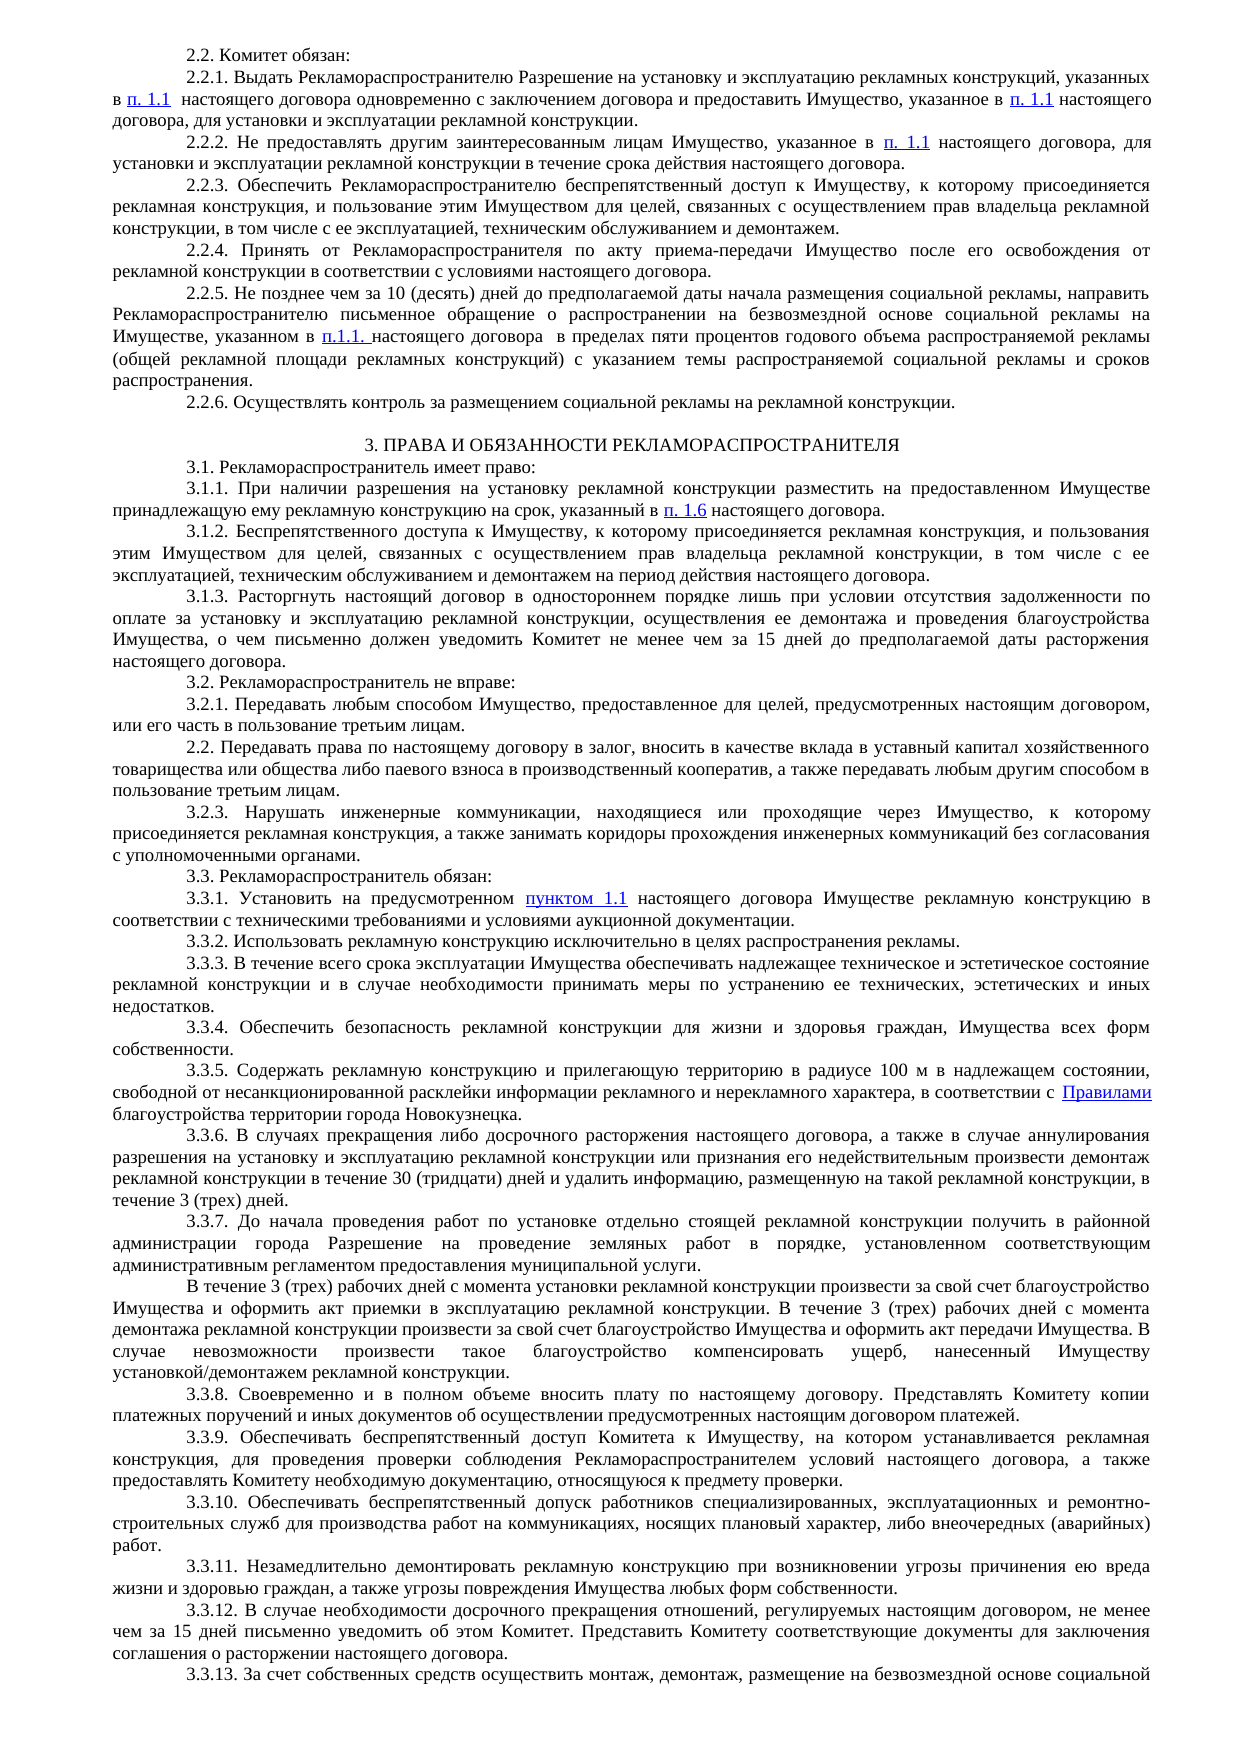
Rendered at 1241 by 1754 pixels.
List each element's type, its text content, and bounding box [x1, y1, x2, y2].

text 3.3.3. В течение всего срока эксплуатации Имущества обеспечивать надлежащее техническое и эстетическое состояние рекламной конструкции и в случае необходимости принимать меры по устранению ее технических, эстетических и иных недостатков. [112, 952, 1152, 1016]
text 3.2. Рекламораспространитель не вправе: [112, 671, 1152, 693]
text 2.2. Передавать права по настоящему договору в залог, вносить в качестве вклада в уставный капитал хозяйственного товарищества или общества либо паевого взноса в производственный кооператив, а также передавать любым другим способом в пользование третьим лицам. [112, 736, 1152, 801]
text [112, 1663, 1152, 1685]
text В течение 3 (трех) рабочих дней с момента установки рекламной конструкции произвести за свой счет благоустройство Имущества и оформить акт приемки в эксплуатацию рекламной конструкции. В течение 3 (трех) рабочих дней с момента демонтажа рекламной конструкции произвести за свой счет благоустройство Имущества и оформить акт передачи Имущества. В случае невозможности произвести такое благоустройство компенсировать ущерб, нанесенный Имуществу установкой/демонтажем рекламной конструкции. [112, 1275, 1152, 1383]
text 3.2.1. Передавать любым способом Имущество, предоставленное для целей, предусмотренных настоящим договором, или его часть в пользование третьим лицам. [112, 693, 1152, 736]
text 3.2.3. Нарушать инженерные коммуникации, находящиеся или проходящие через Имущество, к которому присоединяется рекламная конструкция, а также занимать коридоры прохождения инженерных коммуникаций без согласования с уполномоченными органами. [112, 801, 1152, 865]
text 3.1.2. Беспрепятственного доступа к Имуществу, к которому присоединяется рекламная конструкция, и пользования этим Имуществом для целей, связанных с осуществлением прав владельца рекламной конструкции, в том числе с ее эксплуатацией, техническим обслуживанием и демонтажем на период действия настоящего договора. [112, 520, 1152, 585]
text 3.3.10. Обеспечивать беспрепятственный допуск работников специализированных, эксплуатационных и ремонтно-строительных служб для производства работ на коммуникациях, носящих плановый характер, либо внеочередных (аварийных) работ. [112, 1491, 1152, 1555]
text 3.3.4. Обеспечить безопасность рекламной конструкции для жизни и здоровья граждан, Имущества всех форм собственности. [112, 1016, 1152, 1059]
text 3. ПРАВА И ОБЯЗАННОСТИ РЕКЛАМОРАСПРОСТРАНИТЕЛЯ [112, 434, 1152, 456]
text 2.2. Комитет обязан: [112, 44, 1152, 66]
text 2.2.3. Обеспечить Рекламораспространителю беспрепятственный доступ к Имуществу, к которому присоединяется рекламная конструкция, и пользование этим Имуществом для целей, связанных с осуществлением прав владельца рекламной конструкции, в том числе с ее эксплуатацией, техническим обслуживанием и демонтажем. [112, 174, 1152, 238]
text 3.3.6. В случаях прекращения либо досрочного расторжения настоящего договора, а также в случае аннулирования разрешения на установку и эксплуатацию рекламной конструкции или признания его недействительным произвести демонтаж рекламной конструкции в течение 30 (тридцати) дней и удалить информацию, размещенную на такой рекламной конструкции, в течение 3 (трех) дней. [112, 1124, 1152, 1210]
text 2.2.1. Выдать Рекламораспространителю Разрешение на установку и эксплуатацию рекламных конструкций, указанных в п. 1.1 настоящего договора одновременно с заключением договора и предоставить Имущество, указанное в п. 1.1 настоящего договора, для установки и эксплуатации рекламной конструкции. [112, 66, 1152, 131]
text 3.3.5. Содержать рекламную конструкцию и прилегающую территорию в радиусе 100 м в надлежащем состоянии, свободной от несанкционированной расклейки информации рекламного и нерекламного характера, в соответствии с Правилами благоустройства территории города Новокузнецка. [112, 1059, 1152, 1124]
text 3.3. Рекламораспространитель обязан: [112, 865, 1152, 887]
text 3.3.12. В случае необходимости досрочного прекращения отношений, регулируемых настоящим договором, не менее чем за 15 дней письменно уведомить об этом Комитет. Представить Комитету соответствующие документы для заключения соглашения о расторжении настоящего договора. [112, 1598, 1152, 1663]
text 3.1. Рекламораспространитель имеет право: [112, 456, 1152, 477]
text 2.2.5. Не позднее чем за 10 (десять) дней до предполагаемой даты начала размещения социальной рекламы, направить Рекламораспространителю письменное обращение о распространении на безвозмездной основе социальной рекламы на Имуществе, указанном в п.1.1. настоящего договора в пределах пяти процентов годового объема распространяемой рекламы (общей рекламной площади рекламных конструкций) с указанием темы распространяемой социальной рекламы и сроков распространения. [112, 282, 1152, 391]
text 2.2.2. Не предоставлять другим заинтересованным лицам Имущество, указанное в п. 1.1 настоящего договора, для установки и эксплуатации рекламной конструкции в течение срока действия настоящего договора. [112, 131, 1152, 174]
text 3.3.11. Незамедлительно демонтировать рекламную конструкцию при возникновении угрозы причинения ею вреда жизни и здоровью граждан, а также угрозы повреждения Имущества любых форм собственности. [112, 1555, 1152, 1598]
text 3.3.7. До начала проведения работ по установке отдельно стоящей рекламной конструкции получить в районной администрации города Разрешение на проведение земляных работ в порядке, установленном соответствующим административным регламентом предоставления муниципальной услуги. [112, 1210, 1152, 1275]
text 3.3.9. Обеспечивать беспрепятственный доступ Комитета к Имуществу, на котором устанавливается рекламная конструкция, для проведения проверки соблюдения Рекламораспространителем условий настоящего договора, а также предоставлять Комитету необходимую документацию, относящуюся к предмету проверки. [112, 1426, 1152, 1491]
text 2.2.4. Принять от Рекламораспространителя по акту приема-передачи Имущество после его освобождения от рекламной конструкции в соответствии с условиями настоящего договора. [112, 238, 1152, 282]
text 2.2.6. Осуществлять контроль за размещением социальной рекламы на рекламной конструкции. [112, 391, 1152, 412]
text 3.1.3. Расторгнуть настоящий договор в одностороннем порядке лишь при условии отсутствия задолженности по оплате за установку и эксплуатацию рекламной конструкции, осуществления ее демонтажа и проведения благоустройства Имущества, о чем письменно должен уведомить Комитет не менее чем за 15 дней до предполагаемой даты расторжения настоящего договора. [112, 585, 1152, 671]
text 3.1.1. При наличии разрешения на установку рекламной конструкции разместить на предоставленном Имуществе принадлежащую ему рекламную конструкцию на срок, указанный в п. 1.6 настоящего договора. [112, 477, 1152, 520]
text 3.3.2. Использовать рекламную конструкцию исключительно в целях распространения рекламы. [112, 930, 1152, 952]
text 3.3.8. Своевременно и в полном объеме вносить плату по настоящему договору. Представлять Комитету копии платежных поручений и иных документов об осуществлении предусмотренных настоящим договором платежей. [112, 1383, 1152, 1426]
text 3.3.1. Установить на предусмотренном пунктом 1.1 настоящего договора Имуществе рекламную конструкцию в соответствии с техническими требованиями и условиями аукционной документации. [112, 887, 1152, 930]
